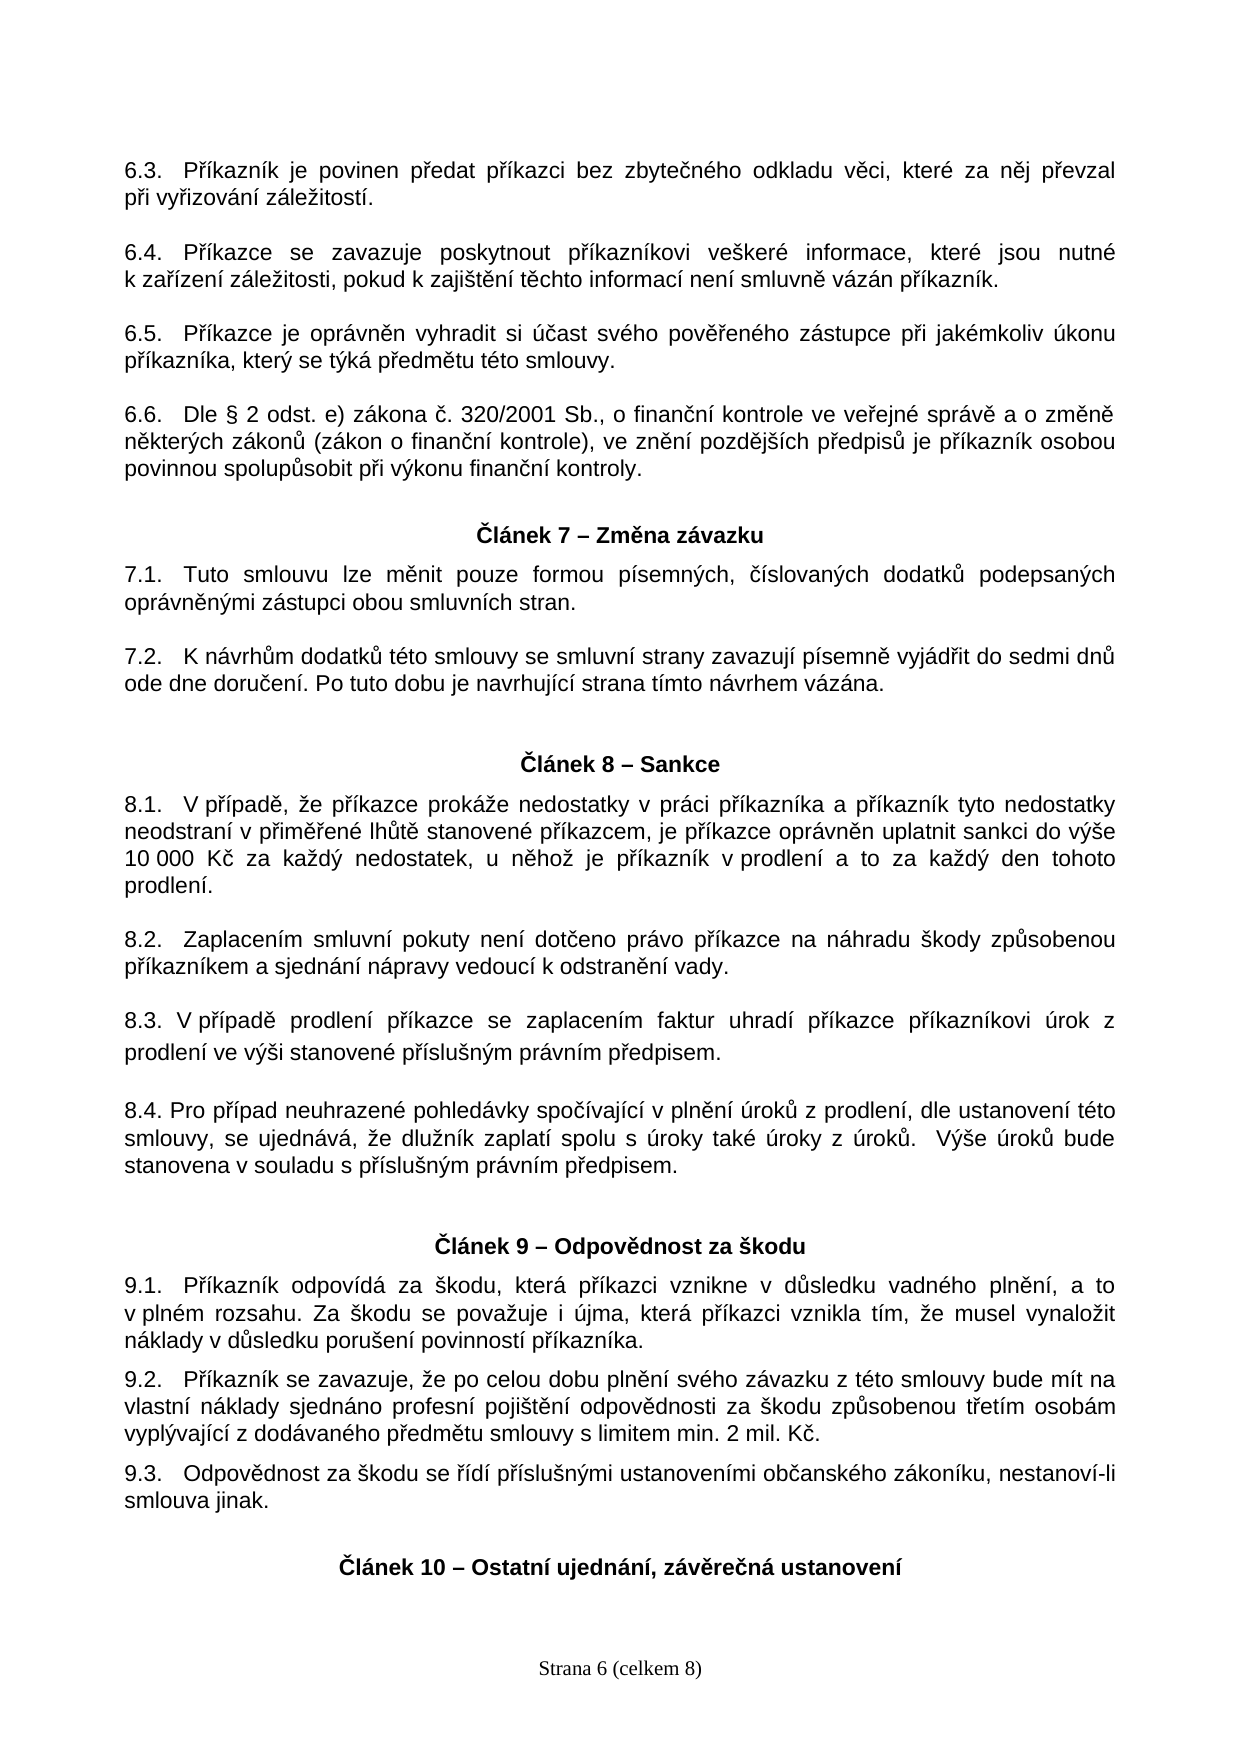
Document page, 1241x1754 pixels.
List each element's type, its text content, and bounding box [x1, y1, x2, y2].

text 8.3. V případě prodlení příkazce se zaplacením faktur uhradí příkazce příkazníkovi úrok z prodlení ve výši stanovené příslušným právním předpisem. [124, 1007, 1116, 1065]
list Zaplacením smluvní pokuty není dotčeno právo příkazce na náhradu škody způsobenou příkazníkem a sjednání nápravy vedoucí k odstranění vady. [124, 926, 1116, 980]
list Dle § 2 odst. e) zákona č. 320/2001 Sb., o finanční kontrole ve veřejné správě a o změně některých zákonů (zákon o finanční kontrole), ve znění pozdějších předpisů je příkazník osobou povinnou spolupůsobit při výkonu finanční kontroly. [124, 401, 1116, 482]
list Příkazník je povinen předat příkazci bez zbytečného odkladu věci, které za něj převzal při vyřizování záležitostí. [124, 157, 1116, 211]
list Příkazce se zavazuje poskytnout příkazníkovi veškeré informace, které jsou nutné k zařízení záležitosti, pokud k zajištění těchto informací není smluvně vázán příkazník. [124, 238, 1116, 292]
list V případě, že příkazce prokáže nedostatky v práci příkazníka a příkazník tyto nedostatky neodstraní v přiměřené lhůtě stanovené příkazcem, je příkazce oprávněn uplatnit sankci do výše 10 000 Kč za každý nedostatek, u něhož je příkazník v prodlení a to za každý den tohoto prodlení. [124, 790, 1116, 899]
text Článek 7 – Změna závazku [124, 522, 1116, 549]
list Tuto smlouvu lze měnit pouze formou písemných, číslovaných dodatků podepsaných oprávněnými zástupci obou smluvních stran. [124, 561, 1116, 615]
text Článek 8 – Sankce [124, 751, 1116, 778]
text 8.4. Pro případ neuhrazené pohledávky spočívající v plnění úroků z prodlení, dle ustanovení této smlouvy, se ujednává, že dlužník zaplatí spolu s úroky také úroky z úroků. Výše úroků bude stanovena v souladu s příslušným právním předpisem. [124, 1097, 1116, 1178]
list Příkazce je oprávněn vyhradit si účast svého pověřeného zástupce při jakémkoliv úkonu příkazníka, který se týká předmětu této smlouvy. [124, 319, 1116, 374]
text Článek 9 – Odpovědnost za škodu [124, 1233, 1116, 1260]
list K návrhům dodatků této smlouvy se smluvní strany zavazují písemně vyjádřit do sedmi dnů ode dne doručení. Po tuto dobu je navrhující strana tímto návrhem vázána. [124, 642, 1116, 697]
text Článek 10 – Ostatní ujednání, závěrečná ustanovení [124, 1553, 1116, 1581]
list Příkazník se zavazuje, že po celou dobu plnění svého závazku z této smlouvy bude mít na vlastní náklady sjednáno profesní pojištění odpovědnosti za škodu způsobenou třetím osobám vyplývající z dodávaného předmětu smlouvy s limitem min. . Kč. [124, 1366, 1116, 1447]
list Příkazník odpovídá za škodu, která příkazci vznikne v důsledku vadného plnění, a to v plném rozsahu. Za škodu se považuje i újma, která příkazci vznikla tím, že musel vynaložit náklady v důsledku porušení povinností příkazníka. [124, 1272, 1116, 1353]
list Odpovědnost za škodu se řídí příslušnými ustanoveními občanského zákoníku, nestanoví-li smlouva jinak. [124, 1460, 1116, 1514]
